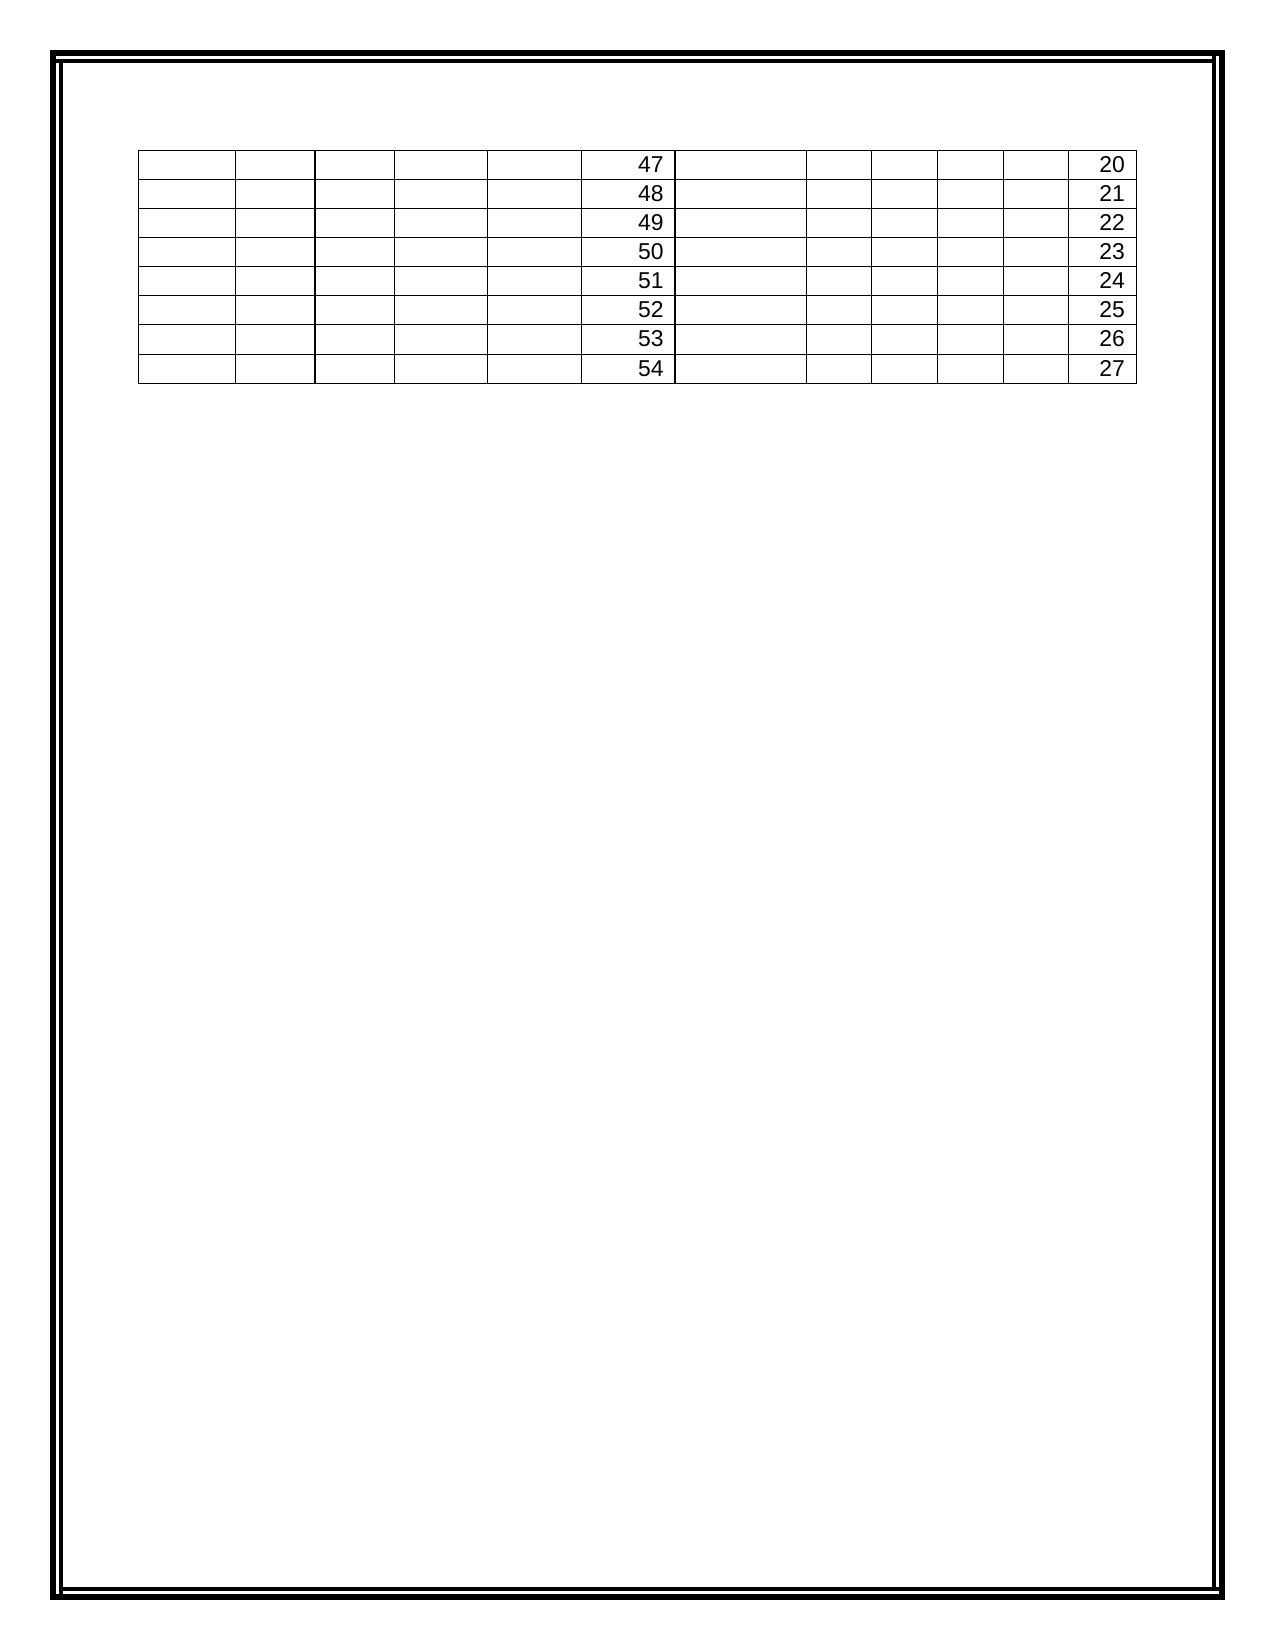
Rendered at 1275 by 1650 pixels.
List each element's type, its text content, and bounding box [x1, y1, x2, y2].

table_cell [872, 267, 937, 295]
table_cell [316, 355, 394, 382]
table_cell 49 [582, 209, 674, 237]
table_cell [139, 296, 235, 324]
table_cell [316, 180, 394, 208]
table_cell [139, 180, 235, 208]
table_cell [676, 209, 806, 237]
table_cell [395, 267, 487, 295]
table_cell [872, 296, 937, 324]
table_cell [488, 151, 581, 179]
table_cell [236, 355, 314, 382]
table_cell [488, 355, 581, 382]
table_cell [1004, 209, 1068, 237]
table_cell 27 [1069, 355, 1136, 382]
table_cell [488, 325, 581, 353]
table_cell [676, 180, 806, 208]
table_cell [488, 267, 581, 295]
table_cell 51 [582, 267, 674, 295]
table_cell [938, 267, 1003, 295]
table_cell 23 [1069, 238, 1136, 266]
table_cell [236, 238, 314, 266]
table_cell [236, 180, 314, 208]
table_cell [139, 209, 235, 237]
table_cell [488, 180, 581, 208]
table_cell [1004, 267, 1068, 295]
table_cell [395, 296, 487, 324]
table_cell 48 [582, 180, 674, 208]
table_cell [938, 209, 1003, 237]
table_cell [1004, 355, 1068, 382]
table_cell [938, 325, 1003, 353]
table_cell [1004, 180, 1068, 208]
table_cell [938, 355, 1003, 382]
table_cell 26 [1069, 325, 1136, 353]
table_cell [1004, 325, 1068, 353]
table_cell [236, 325, 314, 353]
table_cell [236, 267, 314, 295]
table_cell [395, 325, 487, 353]
table_cell [139, 355, 235, 382]
table_cell 25 [1069, 296, 1136, 324]
table_cell 24 [1069, 267, 1136, 295]
table_cell [316, 296, 394, 324]
table_cell [488, 296, 581, 324]
table_cell [139, 151, 235, 179]
table_cell [872, 180, 937, 208]
table_cell [676, 238, 806, 266]
table_cell [1004, 151, 1068, 179]
table_cell [1004, 238, 1068, 266]
table_cell [807, 180, 871, 208]
table_cell [316, 151, 394, 179]
table_cell [807, 238, 871, 266]
table_cell [316, 238, 394, 266]
table_cell [807, 355, 871, 382]
table_cell [676, 325, 806, 353]
table_cell [938, 296, 1003, 324]
table_cell [139, 238, 235, 266]
table_cell [316, 209, 394, 237]
table_cell [395, 151, 487, 179]
table_cell [676, 296, 806, 324]
table_cell 54 [582, 355, 674, 382]
table_cell [316, 267, 394, 295]
table_cell 53 [582, 325, 674, 353]
table_cell [676, 355, 806, 382]
table_cell [488, 209, 581, 237]
table_cell 47 [582, 151, 674, 179]
table_cell [872, 325, 937, 353]
table_cell [139, 325, 235, 353]
table_cell [807, 209, 871, 237]
table_cell 21 [1069, 180, 1136, 208]
table_cell [807, 267, 871, 295]
table_cell 22 [1069, 209, 1136, 237]
table_cell [938, 238, 1003, 266]
table_cell [938, 180, 1003, 208]
table_cell [488, 238, 581, 266]
table_cell 20 [1069, 151, 1136, 179]
table_cell 52 [582, 296, 674, 324]
table_cell [938, 151, 1003, 179]
table_cell [807, 325, 871, 353]
table_cell [807, 296, 871, 324]
table_cell [872, 209, 937, 237]
table_cell [316, 325, 394, 353]
table_cell [676, 267, 806, 295]
table_cell [236, 209, 314, 237]
table_cell [872, 151, 937, 179]
table_cell [236, 296, 314, 324]
table_cell [1004, 296, 1068, 324]
table_cell [395, 209, 487, 237]
table_cell [139, 267, 235, 295]
table_cell [807, 151, 871, 179]
table_cell [676, 151, 806, 179]
table_cell [872, 238, 937, 266]
table_cell [236, 151, 314, 179]
table_cell 50 [582, 238, 674, 266]
table_cell [872, 355, 937, 382]
table_cell [395, 238, 487, 266]
table_cell [395, 355, 487, 382]
table_cell [395, 180, 487, 208]
